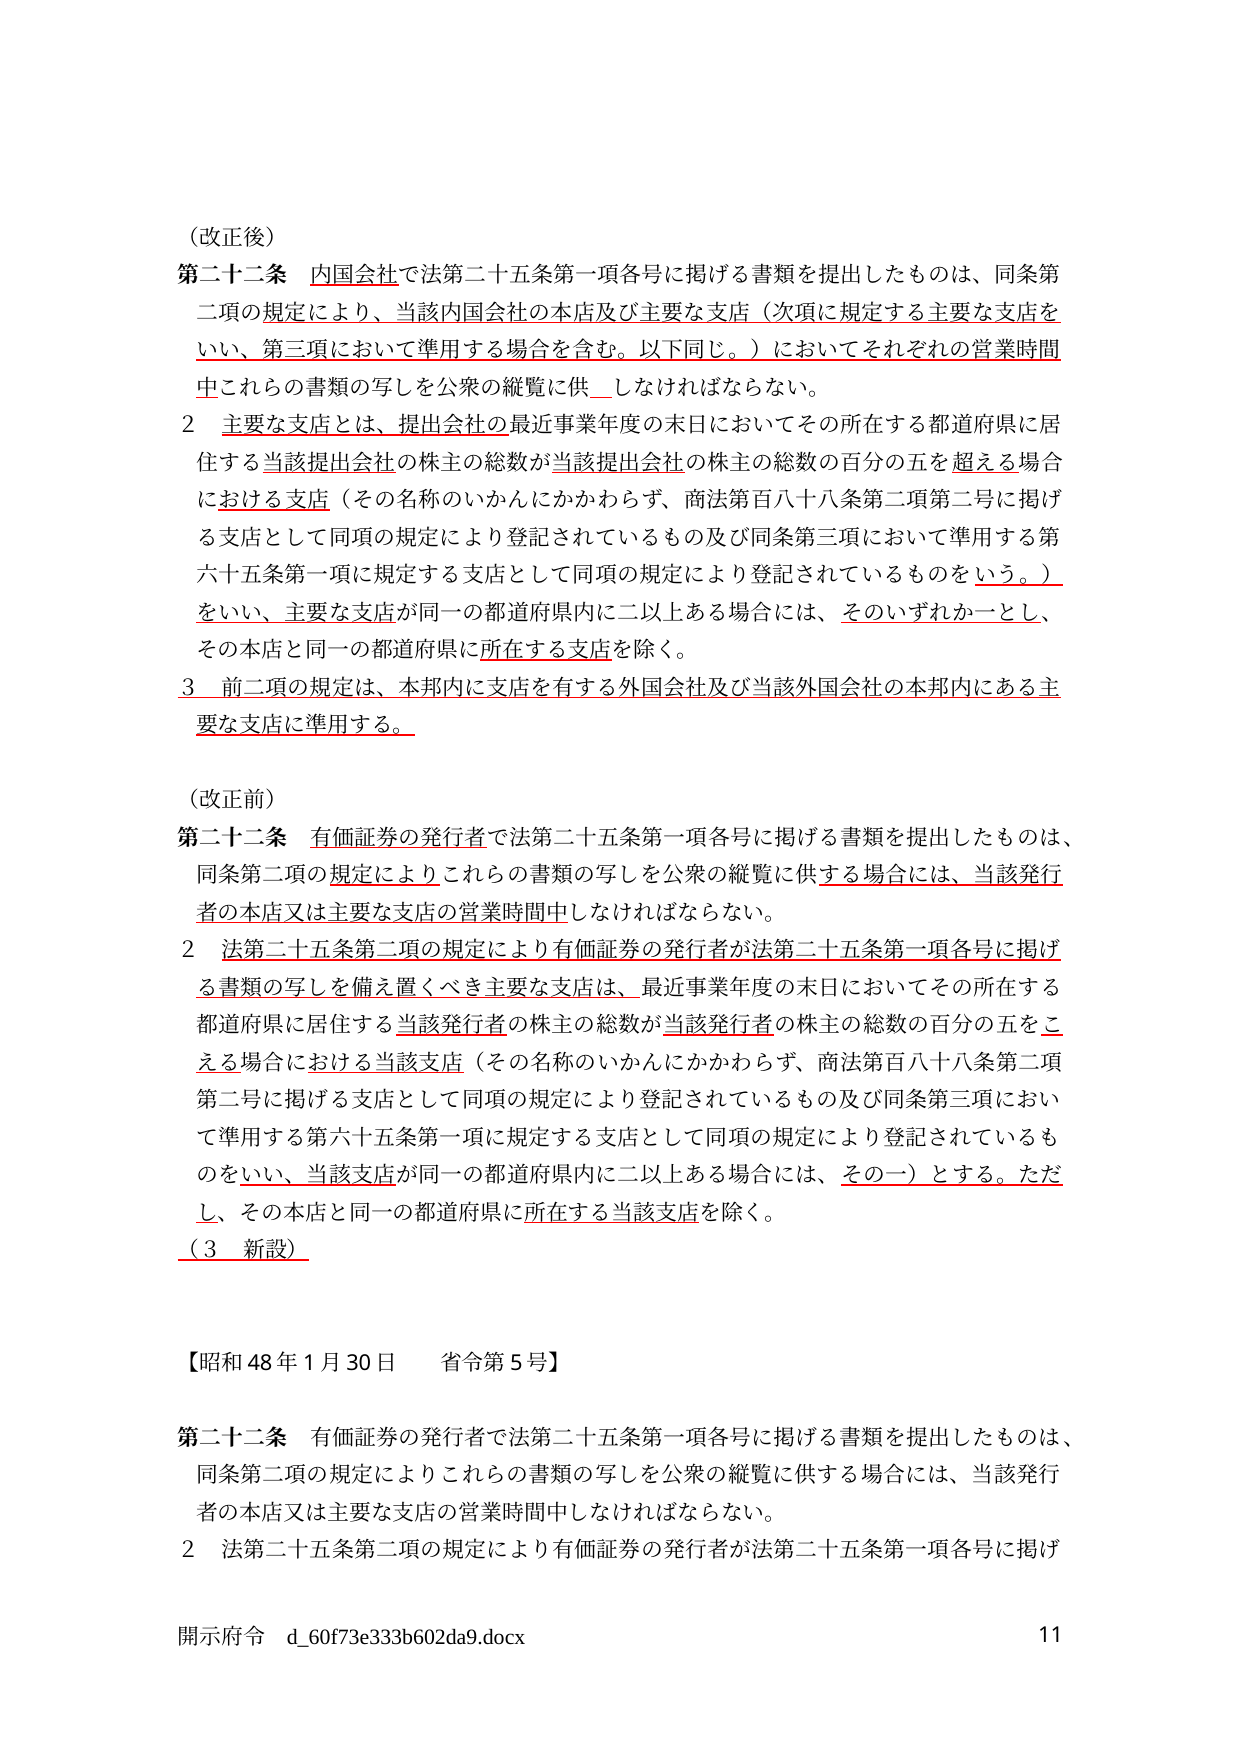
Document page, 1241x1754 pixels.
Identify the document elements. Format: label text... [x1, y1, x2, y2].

text 第二十二条 内国会社で法第二十五条第一項各号に掲げる書類を提出したものは、同条第二項の規定により、当該内国会社の本店及び主要な支店（次項に規定する主要な支店をいい、第三項において準用する場合を含む。以下同じ。）においてそれぞれの営業時間中これらの書類の写しを公衆の縦覧に供 しなければならない。 [177, 254, 1063, 404]
text （３ 新設） [177, 1229, 1063, 1267]
text 第二十二条 有価証券の発行者で法第二十五条第一項各号に掲げる書類を提出したものは、同条第二項の規定によりこれらの書類の写しを公衆の縦覧に供する場合には、当該発行者の本店又は主要な支店の営業時間中しなければならない。 [177, 817, 1063, 929]
text 【昭和48年1月30日 省令第5号】 [177, 1342, 1063, 1379]
text （改正後） [177, 217, 1063, 254]
text （改正前） [177, 779, 1063, 817]
text 第二十二条 有価証券の発行者で法第二十五条第一項各号に掲げる書類を提出したものは、同条第二項の規定によりこれらの書類の写しを公衆の縦覧に供する場合には、当該発行者の本店又は主要な支店の営業時間中しなければならない。 [177, 1417, 1063, 1529]
text ２ 主要な支店とは、提出会社の最近事業年度の末日においてその所在する都道府県に居住する当該提出会社の株主の総数が当該提出会社の株主の総数の百分の五を超える場合における支店（その名称のいかんにかかわらず、商法第百八十八条第二項第二号に掲げる支店として同項の規定により登記されているもの及び同条第三項において準用する第六十五条第一項に規定する支店として同項の規定により登記されているものをいう。）をいい、主要な支店が同一の都道府県内に二以上ある場合には、そのいずれか一とし、その本店と同一の都道府県に所在する支店を除く。 [177, 404, 1063, 667]
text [177, 1529, 1063, 1567]
text ３ 前二項の規定は、本邦内に支店を有する外国会社及び当該外国会社の本邦内にある主要な支店に準用する。 [177, 667, 1063, 742]
